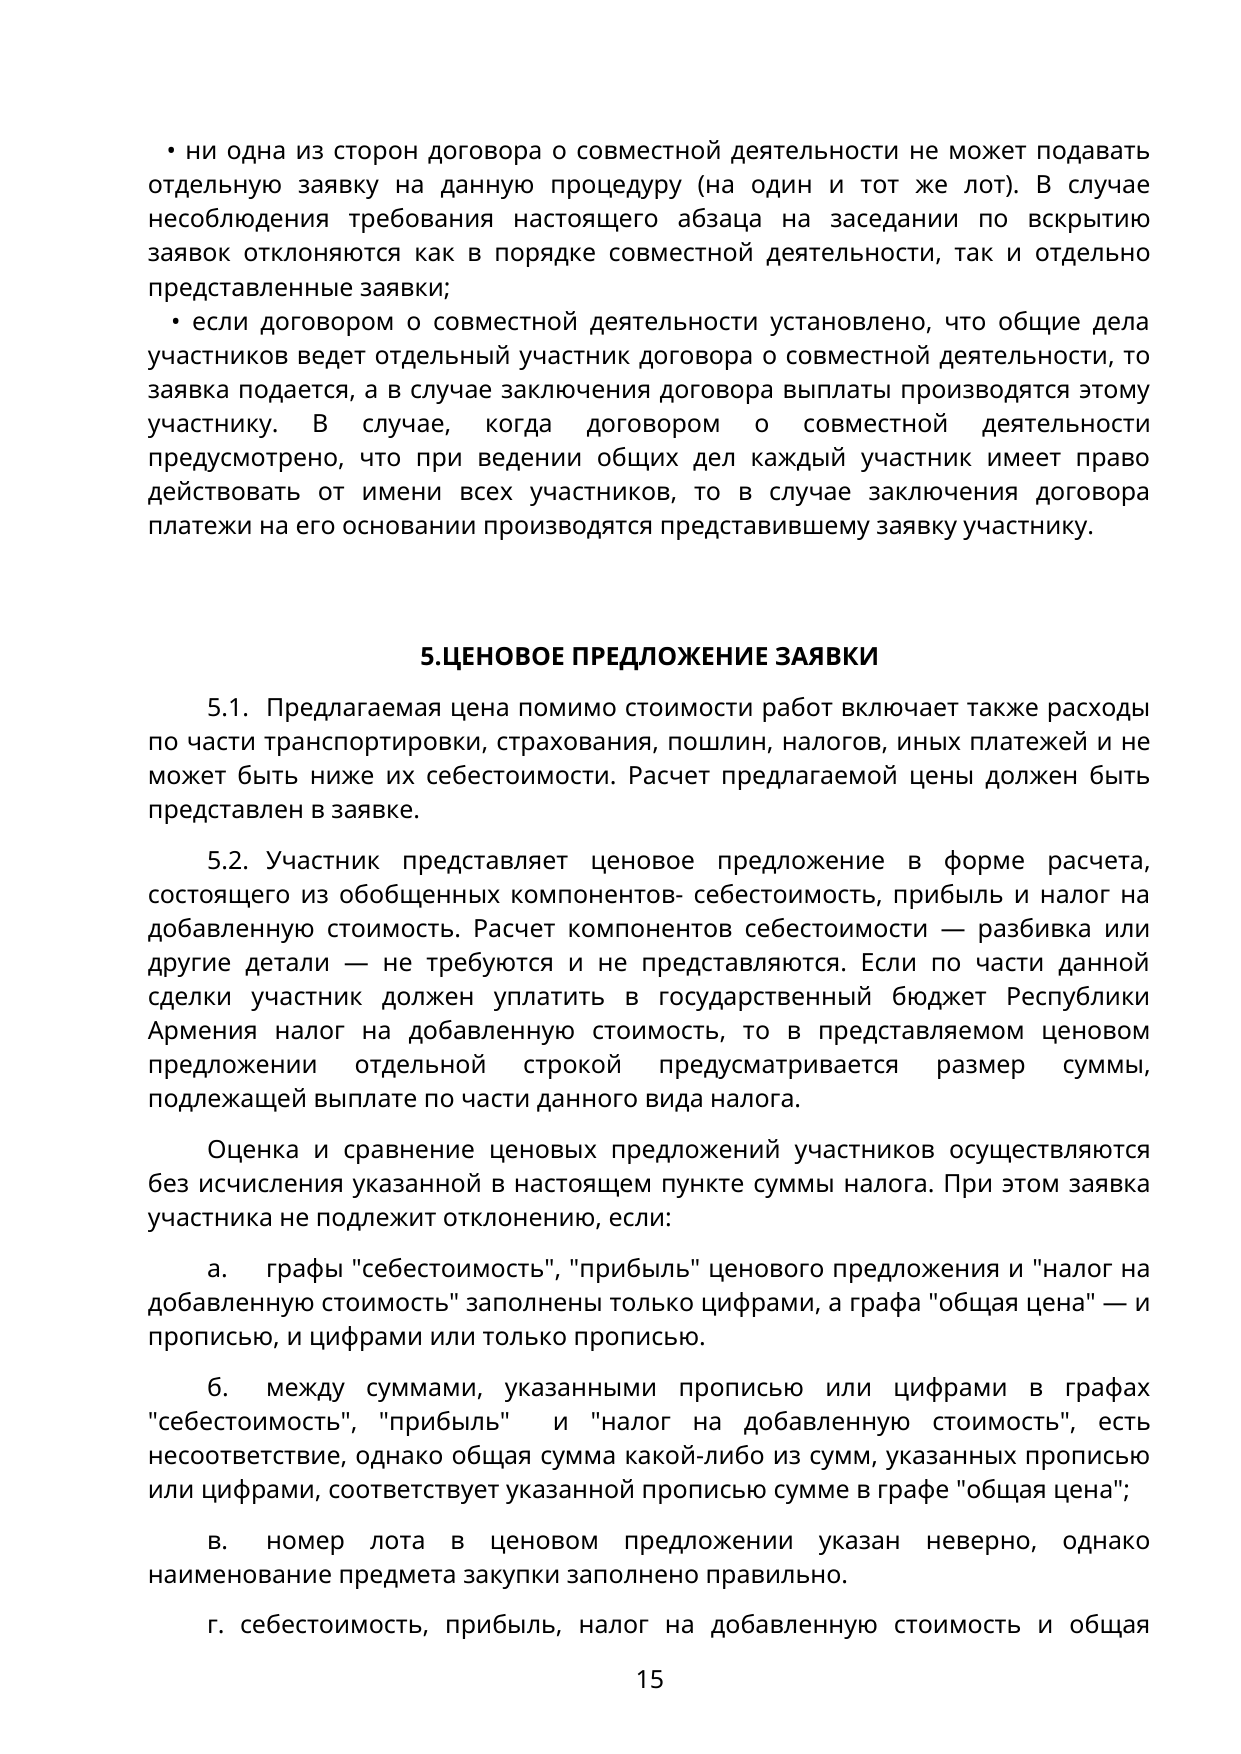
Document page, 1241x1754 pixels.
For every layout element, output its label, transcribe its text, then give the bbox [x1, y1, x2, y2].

text в. номер лота в ценовом предложении указан неверно, однако наименование предмета закупки заполнено правильно. [148, 1522, 1152, 1591]
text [148, 1607, 1152, 1641]
text Оценка и сравнение ценовых предложений участников осуществляются без исчисления указанной в настоящем пункте суммы налога. При этом заявка участника не подлежит отклонению, если: [148, 1132, 1152, 1234]
text б. между суммами, указанными прописью или цифрами в графах "себестоимость", "прибыль" и "налог на добавленную стоимость", есть несоответствие, однако общая сумма какой-либо из сумм, указанных прописью или цифрами, соответствует указанной прописью сумме в графе "общая цена"; [148, 1369, 1152, 1506]
text 5.1. Предлагаемая цена помимо стоимости работ включает также расходы по части транспортировки, страхования, пошлин, налогов, иных платежей и не может быть ниже их себестоимости. Расчет предлагаемой цены должен быть представлен в заявке. [148, 690, 1152, 826]
text 5.2. Участник представляет ценовое предложение в форме расчета, состоящего из обобщенных компонентов- себестоимость, прибыль и налог на добавленную стоимость. Расчет компонентов себестоимости — разбивка или другие детали — не требуются и не представляются. Если по части данной сделки участник должен уплатить в государственный бюджет Республики Армения налог на добавленную стоимость, то в представляемом ценовом предложении отдельной строкой предусматривается размер суммы, подлежащей выплате по части данного вида налога. [148, 843, 1152, 1115]
text 5.ЦЕНОВОЕ ПРЕДЛОЖЕНИЕ ЗАЯВКИ [148, 639, 1152, 673]
text • если договором о совместной деятельности установлено, что общие дела участников ведет отдельный участник договора о совместной деятельности, то заявка подается, а в случае заключения договора выплаты производятся этому участнику. В случае, когда договором о совместной деятельности предусмотрено, что при ведении общих дел каждый участник имеет право действовать от имени всех участников, то в случае заключения договора платежи на его основании производятся представившему заявку участнику. [148, 303, 1152, 542]
text • ни одна из сторон договора о совместной деятельности не может подавать отдельную заявку на данную процедуру (на один и тот же лот). В случае несоблюдения требования настоящего абзаца на заседании по вскрытию заявок отклоняются как в порядке совместной деятельности, так и отдельно представленные заявки; [148, 133, 1152, 303]
text а. графы "себестоимость", "прибыль" ценового предложения и "налог на добавленную стоимость" заполнены только цифрами, а графа "общая цена" — и прописью, и цифрами или только прописью. [148, 1251, 1152, 1353]
